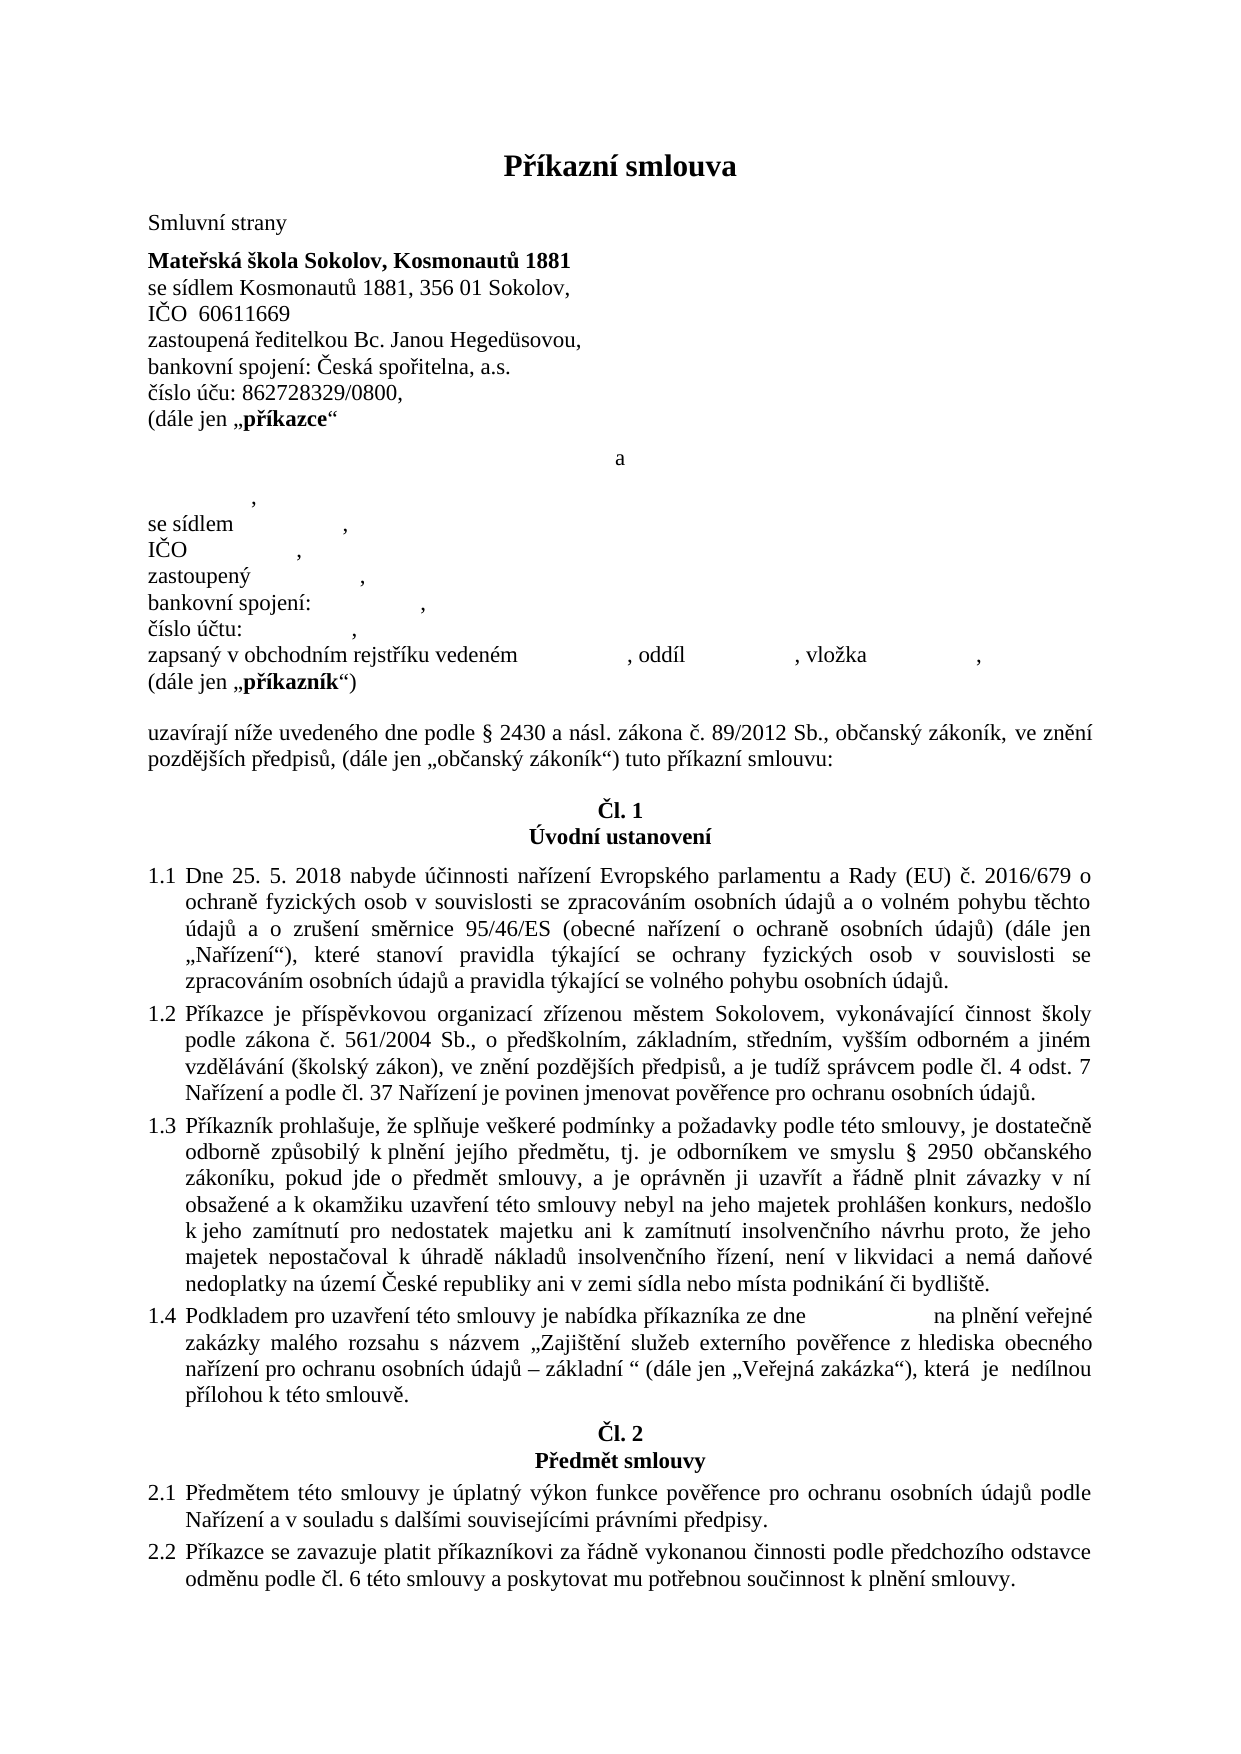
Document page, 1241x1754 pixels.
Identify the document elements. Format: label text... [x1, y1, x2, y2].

text IČO 60611669 [148, 300, 1093, 326]
text číslo úču: 862728329/0800, [148, 379, 1093, 406]
list Příkazník prohlašuje, že splňuje veškeré podmínky a požadavky podle této smlouvy, je dostatečně odborně způsobilý k plnění jejího předmětu, tj. je odborníkem ve smyslu § 2950 občanského zákoníku, pokud jde o předmět smlouvy, a je oprávněn ji uzavřít a řádně plnit závazky v ní obsažené a k okamžiku uzavření této smlouvy nebyl na jeho majetek prohlášen konkurs, nedošlo k jeho zamítnutí pro nedostatek majetku ani k zamítnutí insolvenčního návrhu proto, že jeho majetek nepostačoval k úhradě nákladů insolvenčního řízení, není v likvidaci a nemá daňové nedoplatky na území České republiky ani v zemi sídla nebo místa podnikání či bydliště. [148, 1112, 1093, 1296]
list Příkazce se zavazuje platit příkazníkovi za řádně vykonanou činnosti podle předchozího odstavce odměnu podle čl. 6 této smlouvy a poskytovat mu potřebnou součinnost k plnění smlouvy. [148, 1538, 1093, 1591]
text Smluvní strany [148, 208, 1093, 235]
text se sídlem , [148, 509, 1093, 536]
text číslo účtu: , [148, 615, 1093, 641]
text zapsaný v obchodním rejstříku vedeném , oddíl , vložka , [148, 641, 1093, 668]
text (dále jen „příkazník“) [148, 668, 1093, 694]
list Předmětem této smlouvy je úplatný výkon funkce pověřence pro ochranu osobních údajů podle Nařízení a v souladu s dalšími souvisejícími právními předpisy. [148, 1479, 1093, 1532]
list Dne 25. 5. 2018 nabyde účinnosti nařízení Evropského parlamentu a Rady (EU) č. 2016/679 o ochraně fyzických osob v souvislosti se zpracováním osobních údajů a o volném pohybu těchto údajů a o zrušení směrnice 95/46/ES (obecné nařízení o ochraně osobních údajů) (dále jen „Nařízení“), které stanoví pravidla týkající se ochrany fyzických osob v souvislosti se zpracováním osobních údajů a pravidla týkající se volného pohybu osobních údajů. [148, 862, 1093, 994]
text Úvodní ustanovení [148, 823, 1093, 849]
text a [148, 444, 1093, 471]
list Podkladem pro uzavření této smlouvy je nabídka příkazníka ze dne na plnění veřejné zakázky malého rozsahu s názvem „Zajištění služeb externího pověřence z hlediska obecného nařízení pro ochranu osobních údajů – základní “ (dále jen „Veřejná zakázka“), která je nedílnou přílohou k této smlouvě. [148, 1302, 1093, 1408]
text IČO , [148, 536, 1093, 562]
text uzavírají níže uvedeného dne podle § 2430 a násl. zákona č. 89/2012 Sb., občanský zákoník, ve znění pozdějších předpisů, (dále jen „občanský zákoník“) tuto příkazní smlouvu: [148, 719, 1093, 772]
text zastoupená ředitelkou Bc. Janou Hegedüsovou, [148, 326, 1093, 353]
text Čl. 1 [148, 797, 1093, 823]
text zastoupený , [148, 562, 1093, 589]
text Mateřská škola Sokolov, Kosmonautů 1881 [148, 247, 1093, 274]
text Příkazní smlouva [148, 148, 1093, 183]
text Čl. 2 [148, 1420, 1093, 1447]
text Předmět smlouvy [148, 1447, 1093, 1473]
text (dále jen „příkazce“ [148, 406, 1093, 432]
text bankovní spojení: Česká spořitelna, a.s. [148, 353, 1093, 379]
text bankovní spojení: , [148, 589, 1093, 615]
text , [148, 483, 1093, 509]
list Příkazce je příspěvkovou organizací zřízenou městem Sokolovem, vykonávající činnost školy podle zákona č. 561/2004 Sb., o předškolním, základním, středním, vyšším odborném a jiném vzdělávání (školský zákon), ve znění pozdějších předpisů, a je tudíž správcem podle čl. 4 odst. 7 Nařízení a podle čl. 37 Nařízení je povinen jmenovat pověřence pro ochranu osobních údajů. [148, 1000, 1093, 1105]
text se sídlem Kosmonautů 1881, 356 01 Sokolov, [148, 274, 1093, 300]
